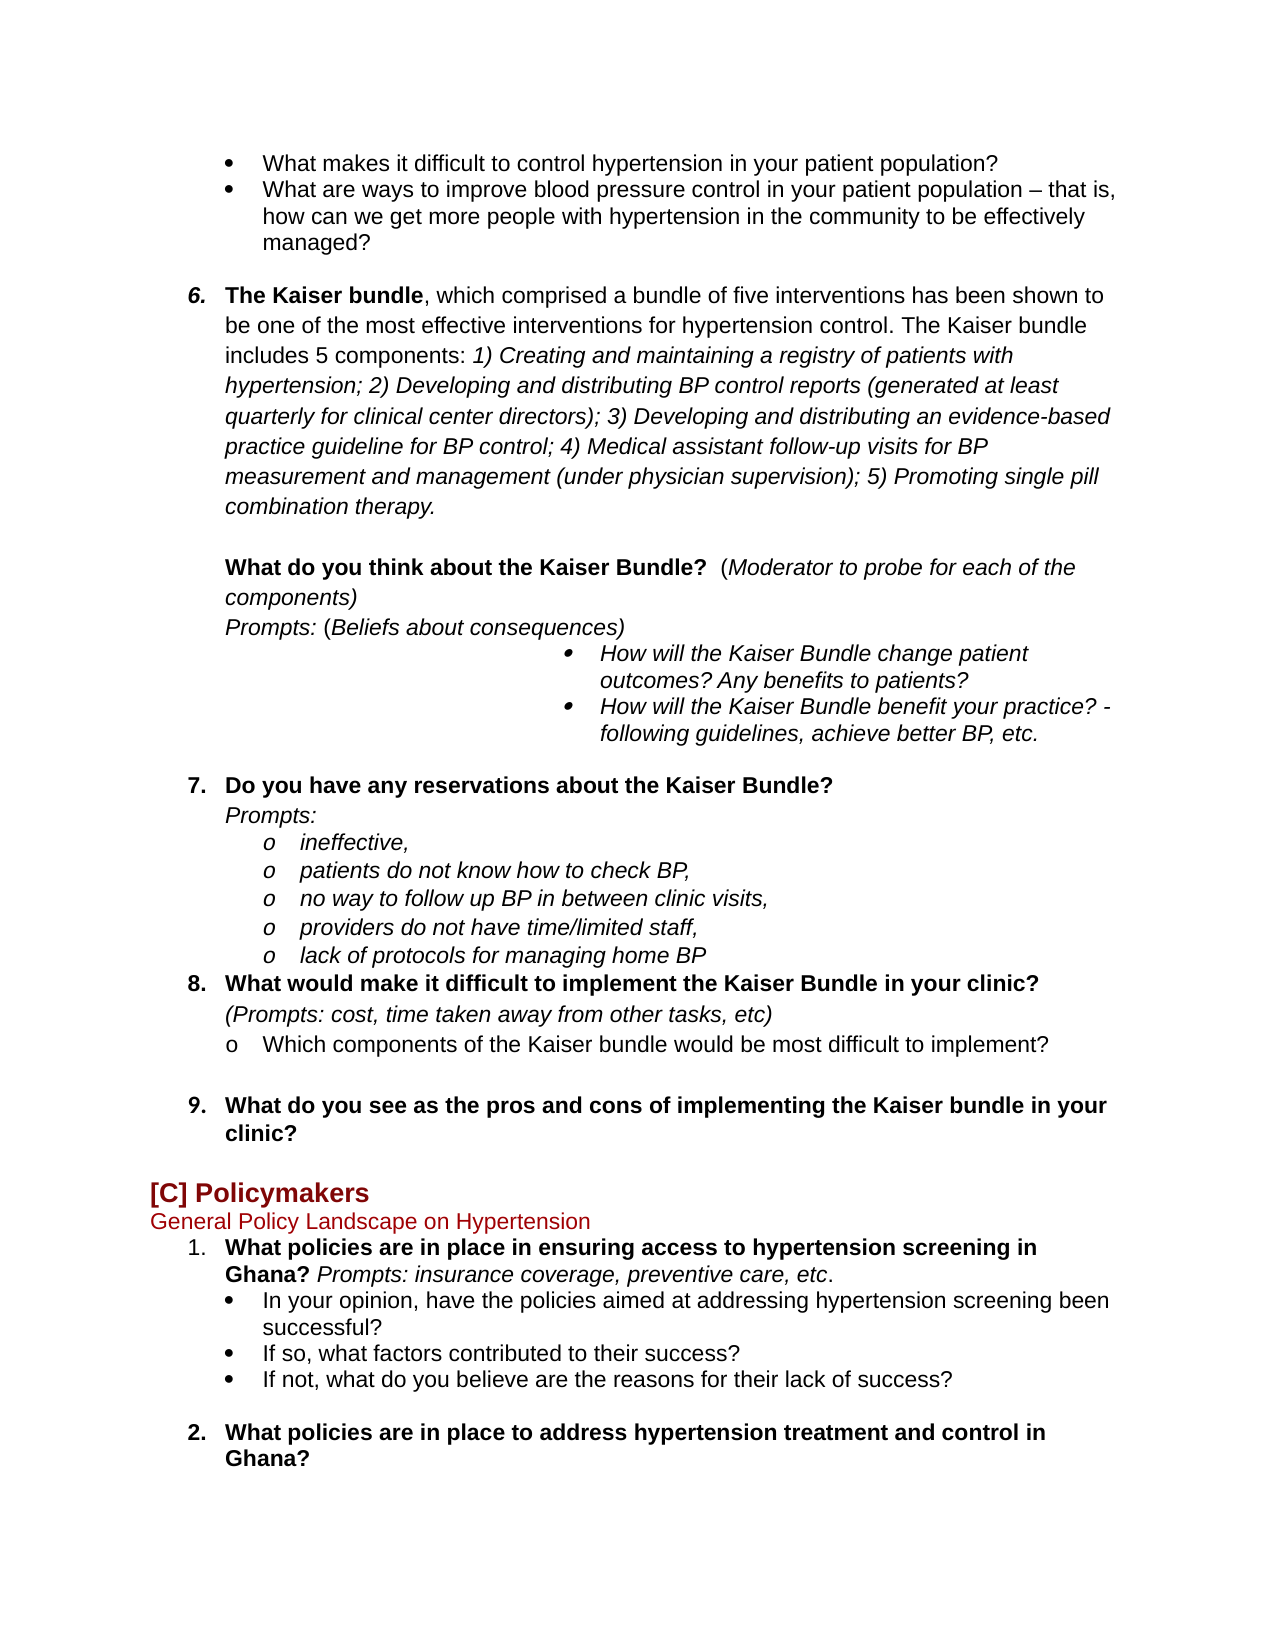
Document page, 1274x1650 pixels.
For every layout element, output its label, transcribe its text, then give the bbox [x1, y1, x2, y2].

list ineffective, [262, 829, 1123, 857]
list If not, what do you believe are the reasons for their lack of success? [225, 1366, 1123, 1392]
text Prompts: (Beliefs about consequences) [187, 614, 1123, 640]
list How will the Kaiser Bundle benefit your practice? -following guidelines, achieve better BP, etc. [562, 693, 1123, 746]
text What do you think about the Kaiser Bundle? (Moderator to probe for each of the components) [225, 554, 1123, 610]
list If so, what factors contributed to their success? [225, 1340, 1123, 1366]
list The Kaiser bundle, which comprised a bundle of five interventions has been shown to be one of the most effective interventions for hypertension control. The Kaiser bundle includes 5 components: 1) Creating and maintaining a registry of patients with hypertension; 2) Developing and distributing BP control reports (generated at least quarterly for clinical center directors); 3) Developing and distributing an evidence-based practice guideline for BP control; 4) Medical assistant follow-up visits for BP measurement and management (under physician supervision); 5) Promoting single pill combination therapy. [187, 282, 1123, 519]
list What would make it difficult to implement the Kaiser Bundle in your clinic? (Prompts: cost, time taken away from other tasks, etc) [187, 970, 1123, 1027]
text General Policy Landscape on Hypertension [150, 1208, 1123, 1234]
text [C] Policymakers [150, 1177, 1123, 1208]
list Which components of the Kaiser bundle would be most difficult to implement? [225, 1031, 1123, 1059]
list How will the Kaiser Bundle change patient outcomes? Any benefits to patients? [562, 640, 1123, 693]
list providers do not have time/limited staff, [262, 914, 1123, 942]
list What do you see as the pros and cons of implementing the Kaiser bundle in your clinic? [187, 1090, 1123, 1147]
list Do you have any reservations about the Kaiser Bundle? [187, 772, 1123, 798]
list lack of protocols for managing home BP [262, 942, 1123, 970]
list patients do not know how to check BP, [262, 857, 1123, 885]
list What policies are in place in ensuring access to hypertension screening in Ghana? Prompts: insurance coverage, preventive care, etc. [187, 1234, 1123, 1287]
list In your opinion, have the policies aimed at addressing hypertension screening been successful? [225, 1287, 1123, 1340]
list What are ways to improve blood pressure control in your patient population – that is, how can we get more people with hypertension in the community to be effectively managed? [225, 176, 1123, 255]
list no way to follow up BP in between clinic visits, [262, 885, 1123, 914]
list What policies are in place to address hypertension treatment and control in Ghana? [187, 1419, 1123, 1472]
list What makes it difficult to control hypertension in your patient population? [225, 150, 1123, 176]
text Prompts: [187, 802, 1123, 829]
